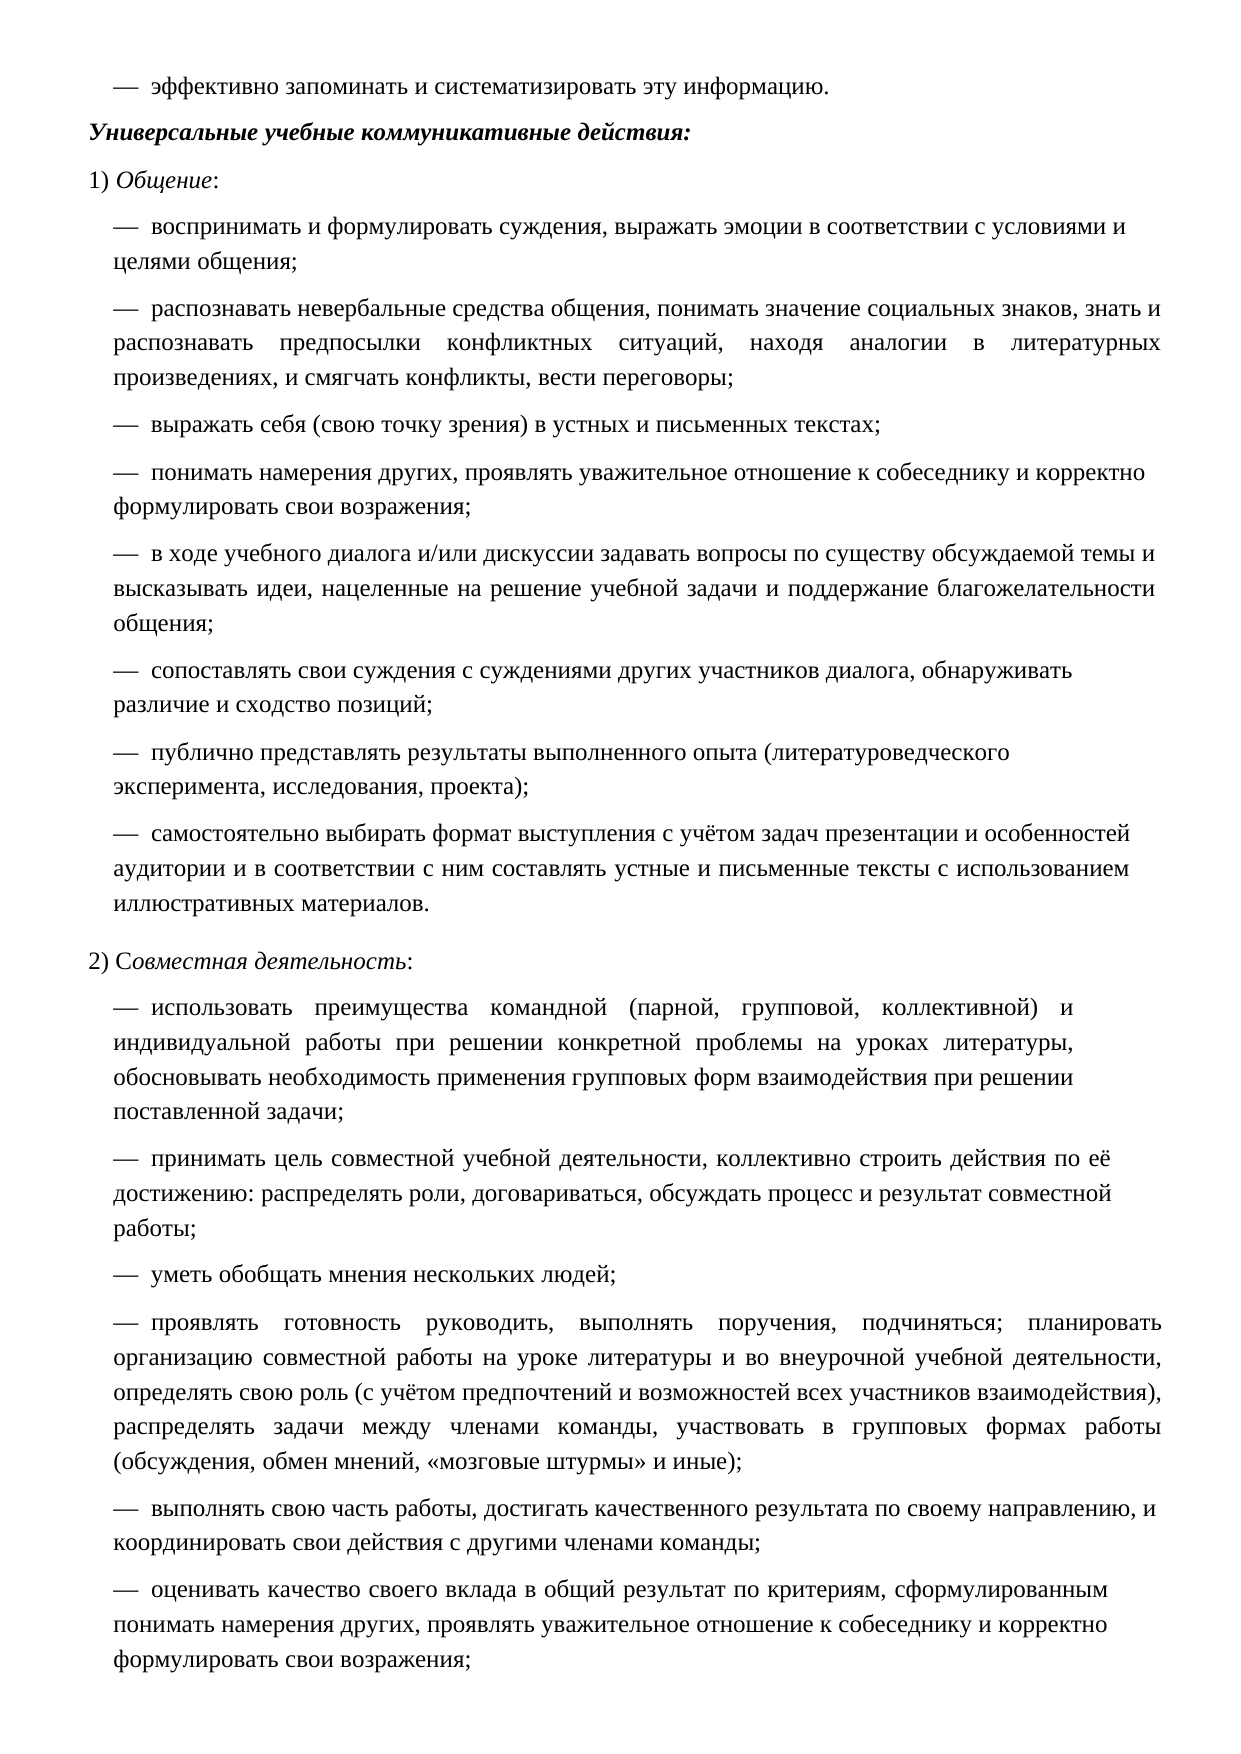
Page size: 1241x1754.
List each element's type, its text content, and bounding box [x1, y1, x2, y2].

list оценивать качество своего вклада в общий результат по критериям, сформулированным понимать намерения других, проявлять уважительное отношение к собеседнику и корректно формулировать свои возражения; [113, 1574, 1109, 1673]
list выполнять свою часть работы, достигать качественного результата по своему направлению, и координировать свои действия с другими членами команды; [113, 1493, 1157, 1556]
list эффективно запоминать и систематизировать эту информацию. [113, 71, 1184, 100]
list понимать намерения других, проявлять уважительное отношение к собеседнику и корректно формулировать свои возражения; [113, 457, 1146, 520]
list самостоятельно выбирать формат выступления с учётом задач презентации и особенностей аудитории и в соответствии с ним составлять устные и письменные тексты с использованием иллюстративных материалов. [113, 818, 1131, 916]
list Совместная деятельность: [88, 946, 1184, 975]
list в ходе учебного диалога и/или дискуссии задавать вопросы по существу обсуждаемой темы и высказывать идеи, нацеленные на решение учебной задачи и поддержание благожелательности общения; [113, 538, 1156, 637]
list использовать преимущества командной (парной, групповой, коллективной) и индивидуальной работы при решении конкретной проблемы на уроках литературы, обосновывать необходимость применения групповых форм взаимодействия при решении поставленной задачи; [113, 992, 1074, 1125]
list Общение: [88, 165, 1184, 193]
list распознавать невербальные средства общения, понимать значение социальных знаков, знать и распознавать предпосылки конфликтных ситуаций, находя аналогии в литературных произведениях, и смягчать конфликты, вести переговоры; [113, 293, 1162, 391]
list сопоставлять свои суждения с суждениями других участников диалога, обнаруживать различие и сходство позиций; [113, 655, 1073, 718]
list выражать себя (свою точку зрения) в устных и письменных текстах; [113, 409, 1184, 438]
list публично представлять результаты выполненного опыта (литературоведческого эксперимента, исследования, проекта); [113, 737, 1010, 800]
list проявлять готовность руководить, выполнять поручения, подчиняться; планировать организацию совместной работы на уроке литературы и во внеурочной учебной деятельности, определять свою роль (с учётом предпочтений и возможностей всех участников взаимодействия), распределять задачи между членами команды, участвовать в групповых формах работы (обсуждения, обмен мнений, «мозговые штурмы» и иные); [113, 1307, 1162, 1475]
list принимать цель совместной учебной деятельности, коллективно строить действия по её достижению: распределять роли, договариваться, обсуждать процесс и результат совместной работы; [113, 1143, 1112, 1241]
text Универсальные учебные коммуникативные действия: [88, 117, 1184, 146]
list воспринимать и формулировать суждения, выражать эмоции в соответствии с условиями и целями общения; [113, 211, 1127, 274]
list уметь обобщать мнения нескольких людей; [113, 1259, 1184, 1288]
